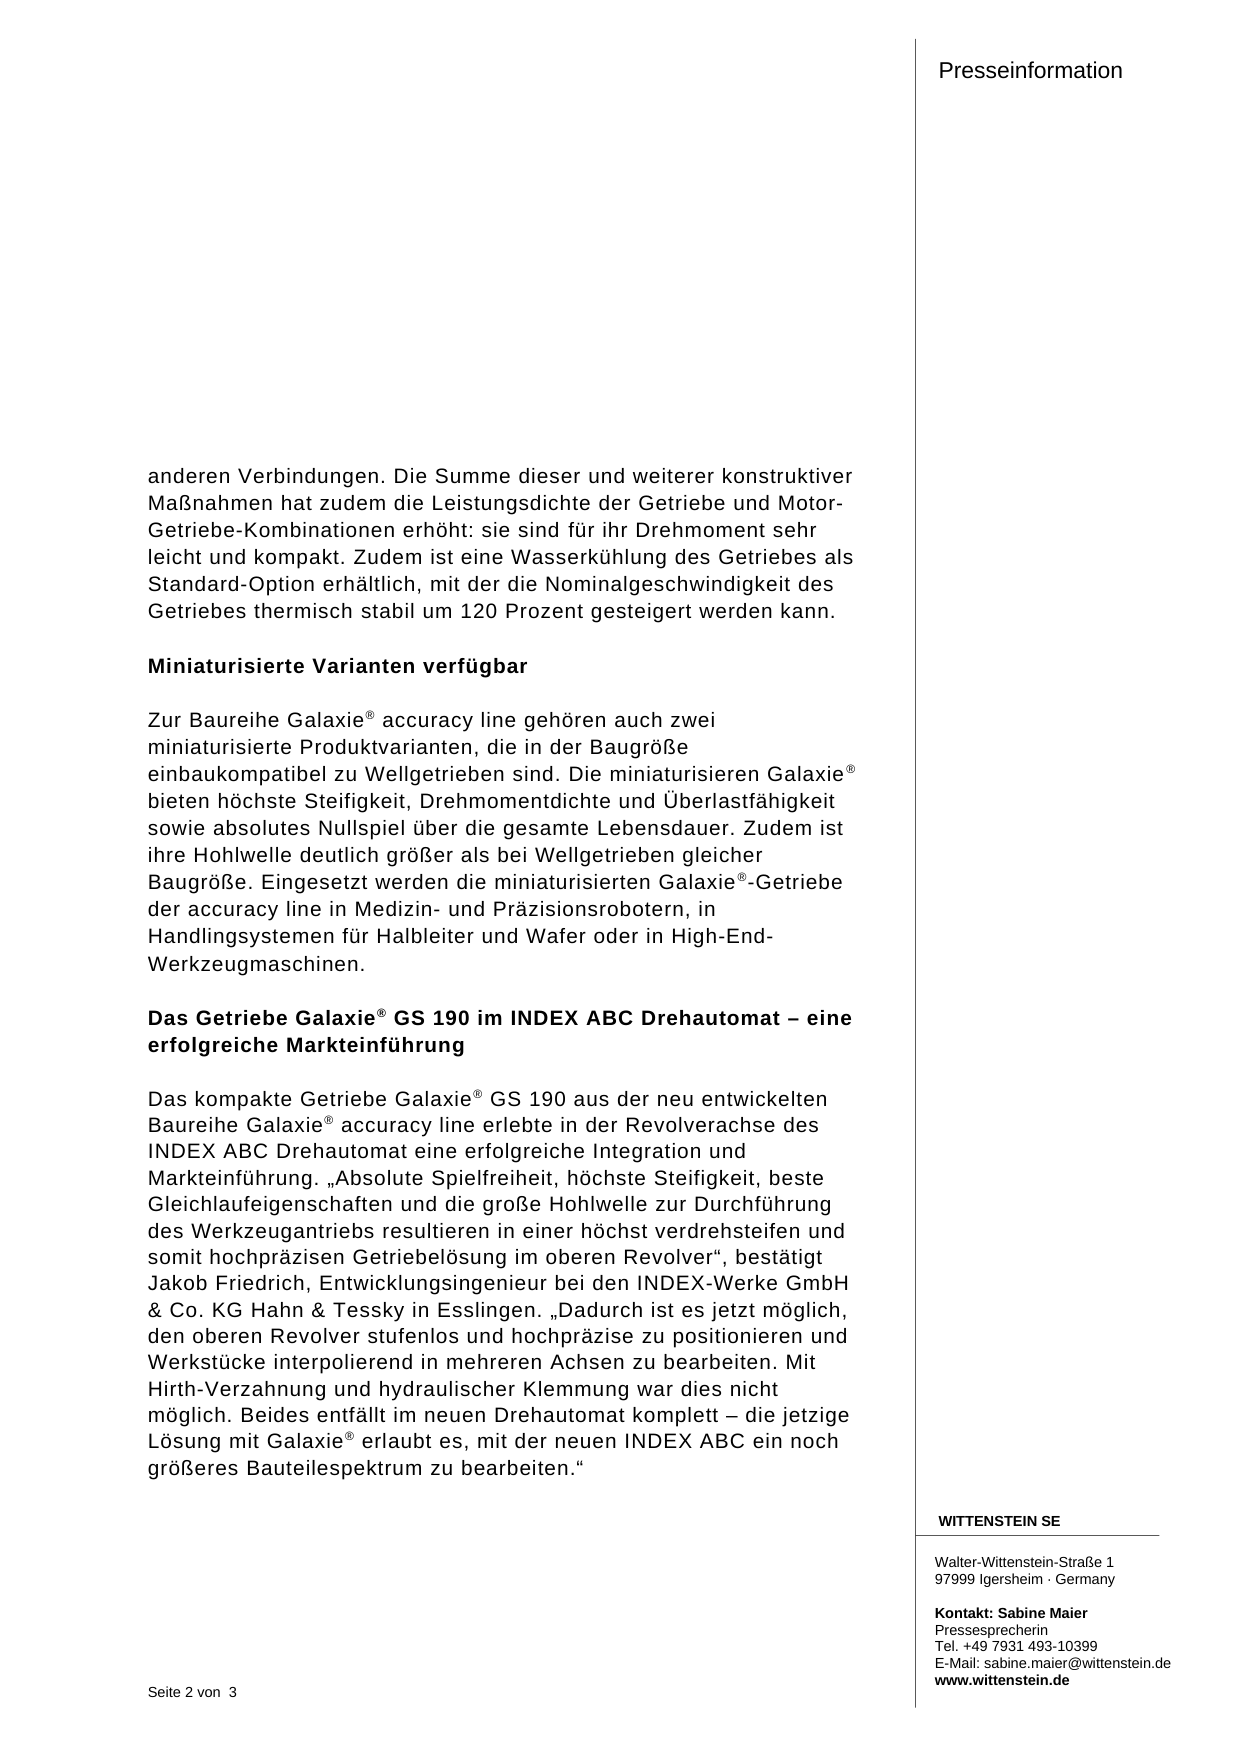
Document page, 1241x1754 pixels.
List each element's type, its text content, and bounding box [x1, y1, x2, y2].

text Das Getriebe Galaxie® GS 190 im INDEX ABC Drehautomat – eine erfolgreiche Markteinführung [148, 1003, 856, 1058]
text Das kompakte Getriebe Galaxie® GS 190 aus der neu entwickelten Baureihe Galaxie® accuracy line erlebte in der Revolverachse des INDEX ABC Drehautomat eine erfolgreiche Integration und Markteinführung. „Absolute Spielfreiheit, höchste Steifigkeit, beste Gleichlaufeigenschaften und die große Hohlwelle zur Durchführung des Werkzeugantriebs resultieren in einer höchst verdrehsteifen und somit hochpräzisen Getriebelösung im oberen Revolver“, bestätigt Jakob Friedrich, Entwicklungsingenieur bei den INDEX-Werke GmbH & Co. KG Hahn & Tessky in Esslingen. „Dadurch ist es jetzt möglich, den oberen Revolver stufenlos und hochpräzise zu positionieren und Werkstücke interpolierend in mehreren Achsen zu bearbeiten. Mit Hirth-Verzahnung und hydraulischer Klemmung war dies nicht möglich. Beides entfällt im neuen Drehautomat komplett – die jetzige Lösung mit Galaxie® erlaubt es, mit der neuen INDEX ABC ein noch größeres Bauteilespektrum zu bearbeiten.“ [148, 1087, 856, 1479]
text Zur Baureihe Galaxie® accuracy line gehören auch zwei miniaturisierte Produktvarianten, die in der Baugröße einbaukompatibel zu Wellgetrieben sind. Die miniaturisieren Galaxie® bieten höchste Steifigkeit, Drehmomentdichte und Überlastfähigkeit sowie absolutes Nullspiel über die gesamte Lebensdauer. Zudem ist ihre Hohlwelle deutlich größer als bei Wellgetrieben gleicher Baugröße. Eingesetzt werden die miniaturisierten Galaxie®-Getriebe der accuracy line in Medizin- und Präzisionsrobotern, in Handlingsystemen für Halbleiter und Wafer oder in High-End-Werkzeugmaschinen. [148, 706, 856, 976]
text Miniaturisierte Varianten verfügbar [148, 651, 856, 678]
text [148, 462, 856, 624]
